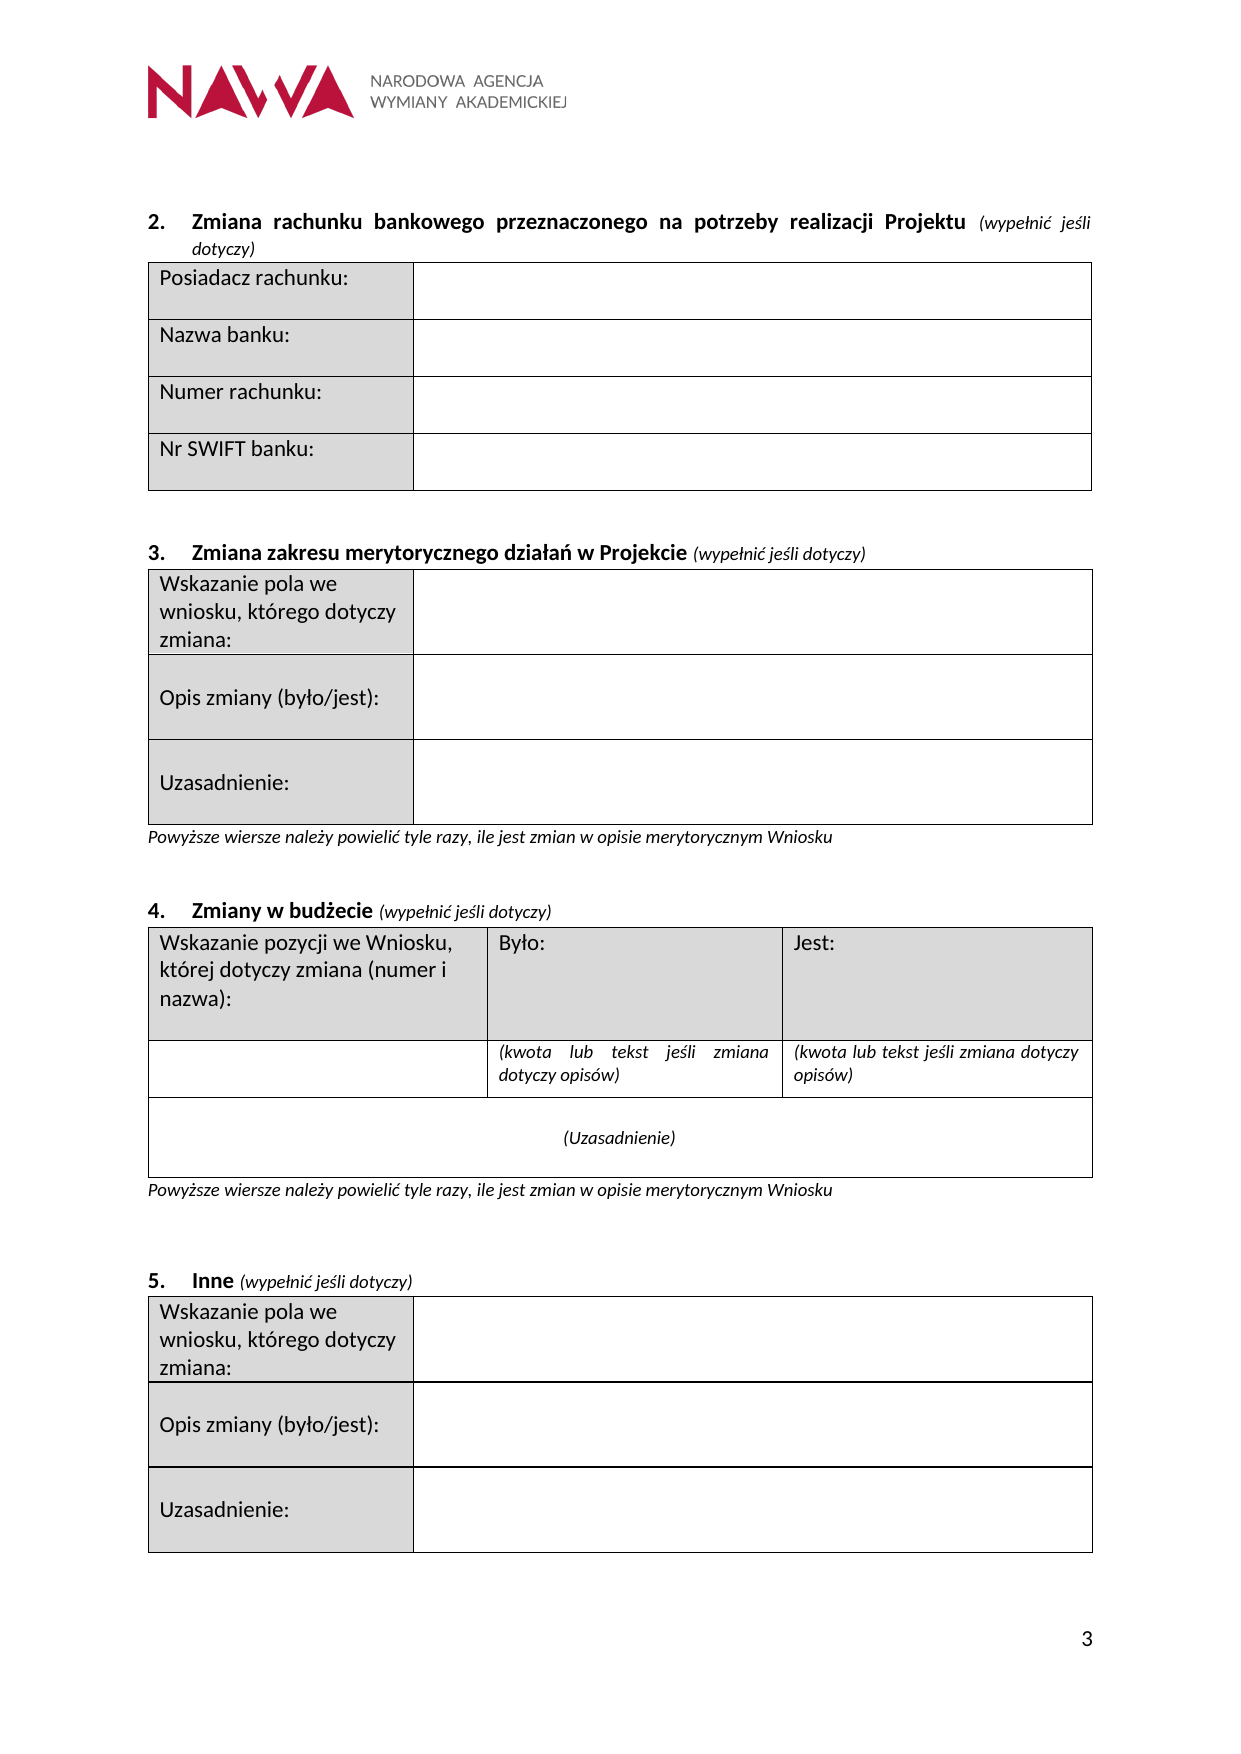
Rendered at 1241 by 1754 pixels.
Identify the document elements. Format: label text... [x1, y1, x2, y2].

table_cell Opis zmiany (było/jest): [149, 655, 413, 739]
table_cell Uzasadnienie: [149, 1468, 413, 1552]
table_cell [414, 1468, 1092, 1552]
table_cell [414, 1383, 1092, 1466]
table_cell [414, 655, 1092, 739]
table_header [414, 1297, 1092, 1381]
table_cell Uzasadnienie: [149, 740, 413, 824]
table_header Posiadacz rachunku: [149, 263, 413, 319]
table_header [414, 263, 1091, 319]
table_header Wskazanie pola we wniosku, którego dotyczy zmiana: [149, 570, 413, 653]
table_cell Nazwa banku: [149, 320, 413, 376]
table_header Jest: [783, 928, 1092, 1040]
list Zmiana rachunku bankowego przeznaczonego na potrzeby realizacji Projektu (wypełnić jeśli dotyczy) [148, 207, 1093, 260]
table_header Było: [488, 928, 782, 1040]
picture [147, 65, 567, 119]
table_cell Numer rachunku: [149, 377, 413, 433]
text Powyższe wiersze należy powielić tyle razy, ile jest zmian w opisie merytorycznym Wniosku [148, 1178, 1093, 1201]
table_header Wskazanie pola we wniosku, którego dotyczy zmiana: [149, 1297, 413, 1381]
list Zmiany w budżecie (wypełnić jeśli dotyczy) [148, 896, 1093, 924]
text Powyższe wiersze należy powielić tyle razy, ile jest zmian w opisie merytorycznym Wniosku [148, 825, 1093, 848]
table_cell Nr SWIFT banku: [149, 434, 413, 490]
table_header [414, 570, 1092, 653]
table_cell (kwota lub tekst jeśli zmiana dotyczy opisów) [488, 1041, 782, 1097]
table_cell Opis zmiany (było/jest): [149, 1383, 413, 1466]
table_cell [414, 377, 1091, 433]
table_header Wskazanie pozycji we Wniosku, której dotyczy zmiana (numer i nazwa): [149, 928, 487, 1040]
list Zmiana zakresu merytorycznego działań w Projekcie (wypełnić jeśli dotyczy) [148, 538, 1093, 566]
table_cell (kwota lub tekst jeśli zmiana dotyczy opisów) [783, 1041, 1092, 1097]
table_cell [414, 740, 1092, 824]
table_cell [414, 320, 1091, 376]
table_cell [149, 1041, 487, 1097]
table_cell (Uzasadnienie) [149, 1098, 1092, 1177]
list Inne (wypełnić jeśli dotyczy) [148, 1266, 1093, 1294]
table_cell [414, 434, 1091, 490]
